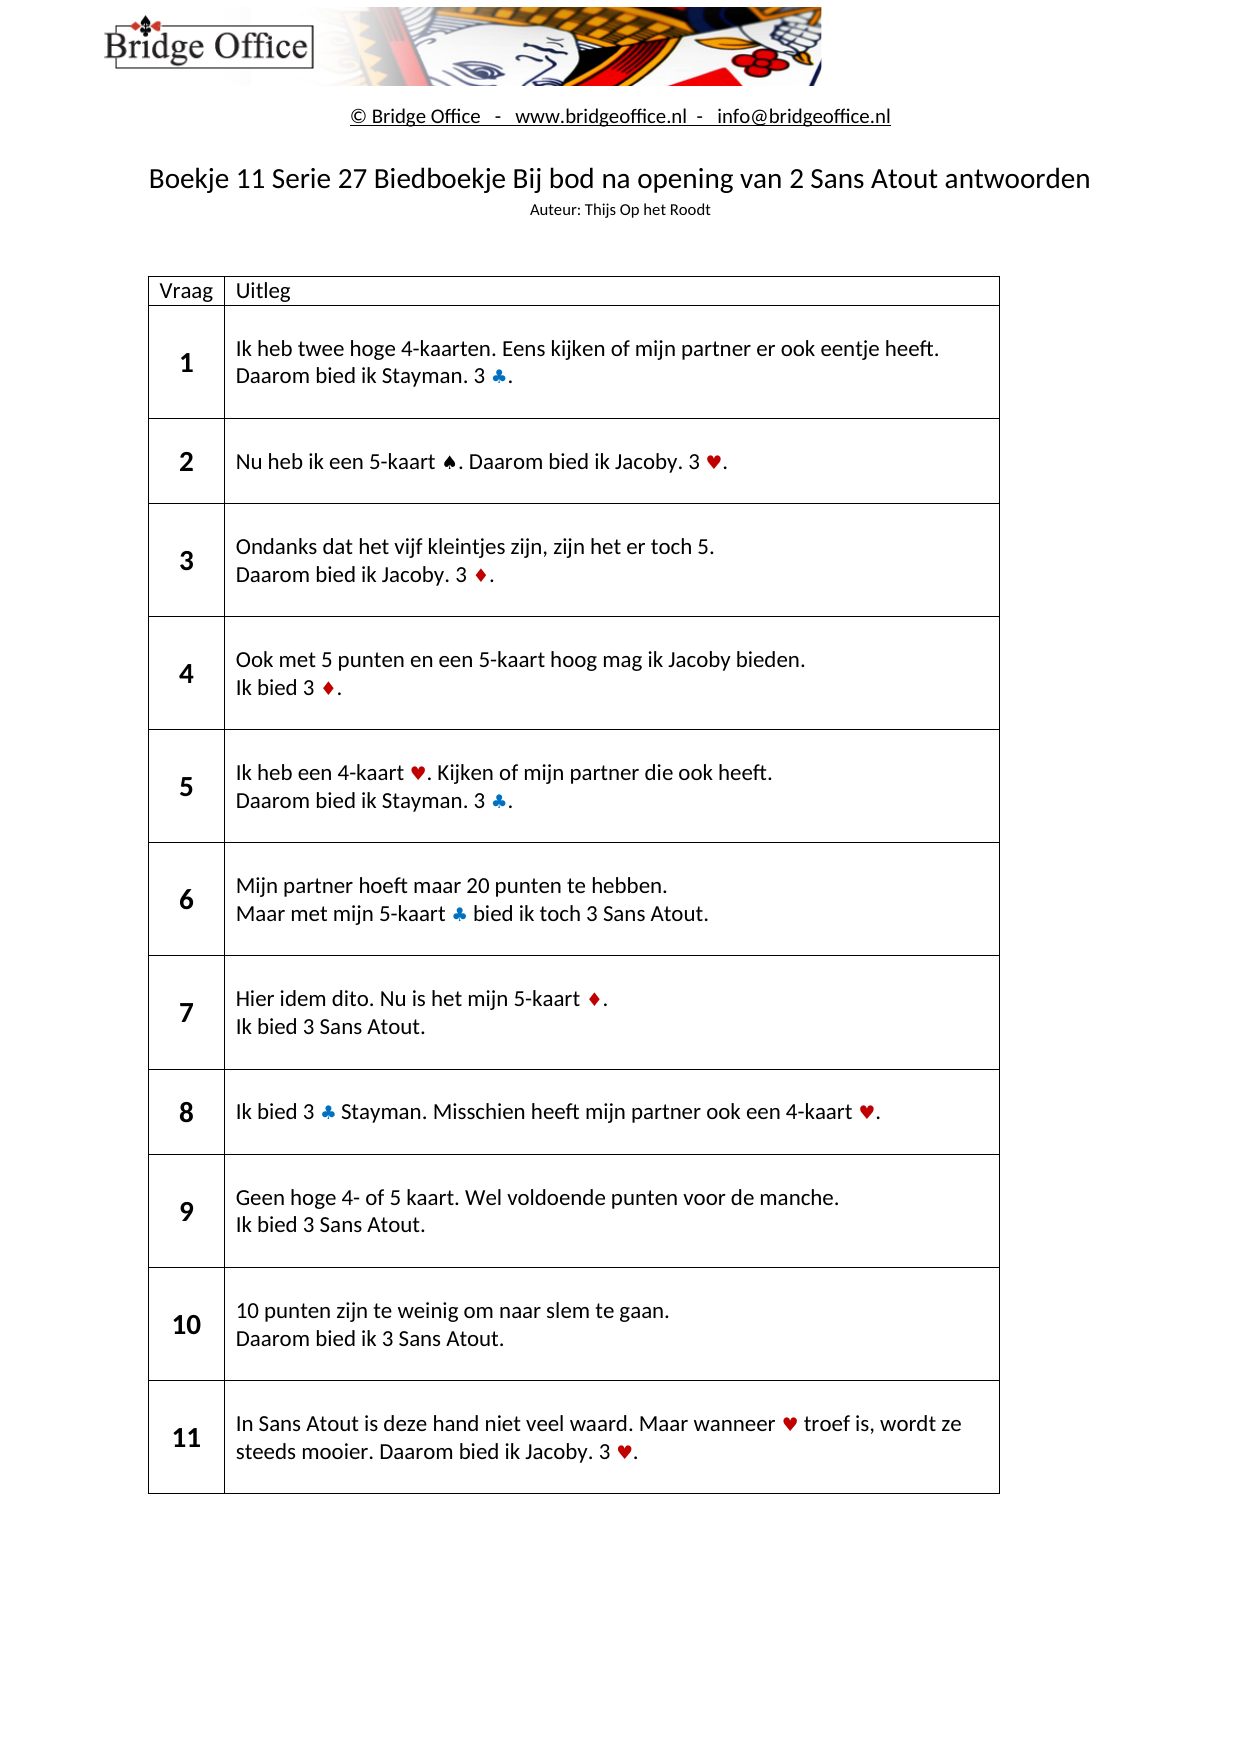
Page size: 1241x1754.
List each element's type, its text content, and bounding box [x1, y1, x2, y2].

table_cell Ik heb een 4-kaart . Kijken of mijn partner die ook heeft. Daarom bied ik Stayman. 3 . [225, 730, 999, 842]
table_cell Ook met 5 punten en een 5-kaart hoog mag ik Jacoby bieden. Ik bied 3 . [225, 617, 999, 729]
table_cell In Sans Atout is deze hand niet veel waard. Maar wanneer troef is, wordt ze steeds mooier. Daarom bied ik Jacoby. 3 . [225, 1381, 999, 1493]
text Boekje 11 Serie 27 Biedboekje Bij bod na opening van 2 Sans Atout antwoorden Auteur: Thijs Op het Roodt [148, 161, 1093, 219]
table_cell 8 [149, 1070, 224, 1153]
table_cell 9 [149, 1155, 224, 1267]
table_cell Mijn partner hoeft maar 20 punten te hebben. Maar met mijn 5-kaart bied ik toch 3 Sans Atout. [225, 843, 999, 955]
table_cell 11 [149, 1381, 224, 1493]
table_cell 4 [149, 617, 224, 729]
table_cell Nu heb ik een 5-kaart . Daarom bied ik Jacoby. 3 . [225, 419, 999, 503]
table_cell 3 [149, 504, 224, 616]
table_cell Ik heb twee hoge 4-kaarten. Eens kijken of mijn partner er ook eentje heeft. Daarom bied ik Stayman. 3 . [225, 306, 999, 418]
table_cell 10 punten zijn te weinig om naar slem te gaan. Daarom bied ik 3 Sans Atout. [225, 1268, 999, 1380]
table_cell 2 [149, 419, 224, 503]
table_cell Ik bied 3 Stayman. Misschien heeft mijn partner ook een 4-kaart . [225, 1070, 999, 1153]
table_cell 1 [149, 306, 224, 418]
table_cell 10 [149, 1268, 224, 1380]
table_header Vraag [149, 277, 224, 304]
table_cell Hier idem dito. Nu is het mijn 5-kaart . Ik bied 3 Sans Atout. [225, 956, 999, 1068]
table_cell 6 [149, 843, 224, 955]
table_cell 7 [149, 956, 224, 1068]
table_cell Geen hoge 4- of 5 kaart. Wel voldoende punten voor de manche. Ik bied 3 Sans Atout. [225, 1155, 999, 1267]
picture [77, 7, 821, 85]
table_cell 5 [149, 730, 224, 842]
table_header Uitleg [225, 277, 999, 304]
table_cell Ondanks dat het vijf kleintjes zijn, zijn het er toch 5. Daarom bied ik Jacoby. 3 . [225, 504, 999, 616]
